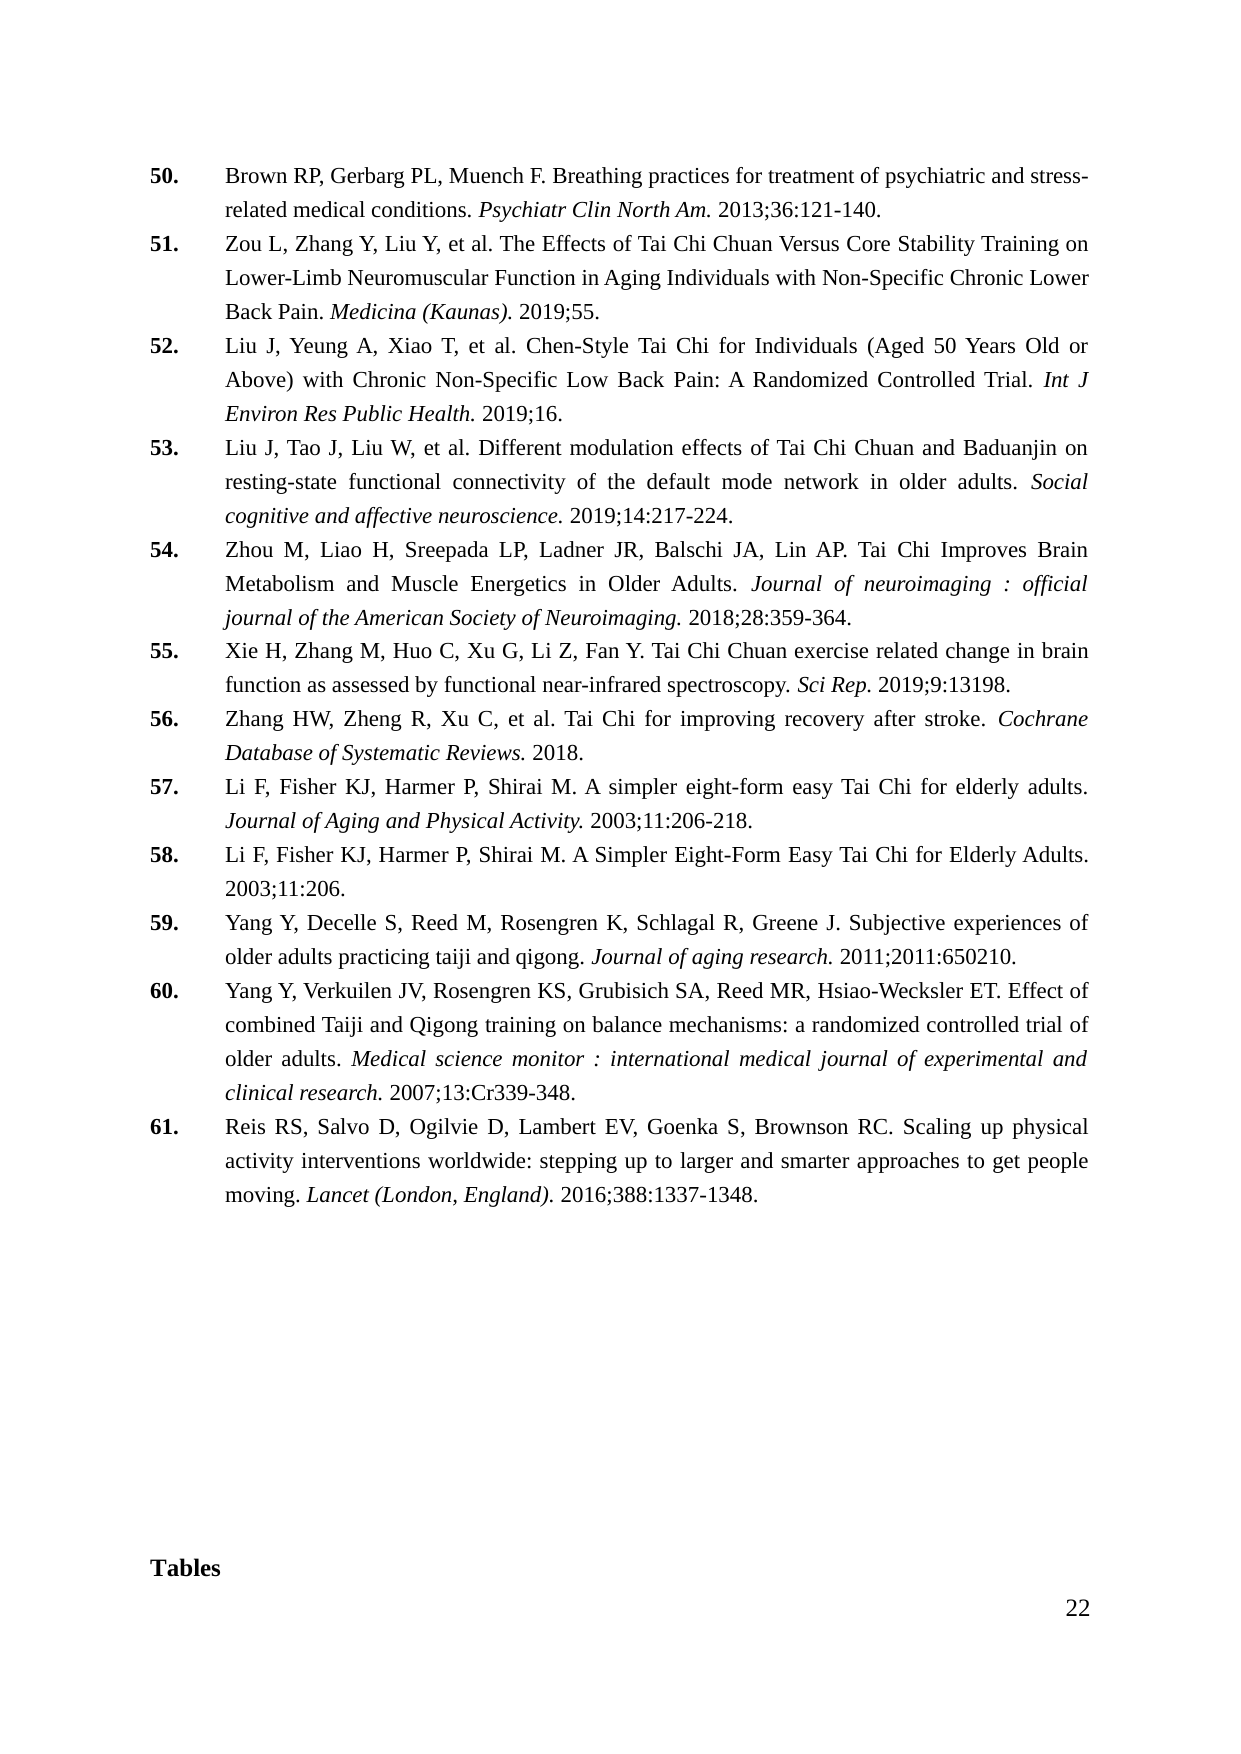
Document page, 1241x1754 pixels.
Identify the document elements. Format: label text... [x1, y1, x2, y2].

text 54. Zhou M, Liao H, Sreepada LP, Ladner JR, Balschi JA, Lin AP. Tai Chi Improves Brain Metabolism and Muscle Energetics in Older Adults. Journal of neuroimaging : official journal of the American Society of Neuroimaging. 2018;28:359-364. [150, 532, 1090, 634]
text 61. Reis RS, Salvo D, Ogilvie D, Lambert EV, Goenka S, Brownson RC. Scaling up physical activity interventions worldwide: stepping up to larger and smarter approaches to get people moving. Lancet (London, England). 2016;388:1337-1348. [150, 1109, 1090, 1211]
text 59. Yang Y, Decelle S, Reed M, Rosengren K, Schlagal R, Greene J. Subjective experiences of older adults practicing taiji and qigong. Journal of aging research. 2011;2011:650210. [150, 906, 1090, 973]
text 58. Li F, Fisher KJ, Harmer P, Shirai M. A Simpler Eight-Form Easy Tai Chi for Elderly Adults. 2003;11:206. [150, 838, 1090, 906]
text 52. Liu J, Yeung A, Xiao T, et al. Chen-Style Tai Chi for Individuals (Aged 50 Years Old or Above) with Chronic Non-Specific Low Back Pain: A Randomized Controlled Trial. Int J Environ Res Public Health. 2019;16. [150, 328, 1090, 430]
subtitle Tables [150, 1551, 1090, 1585]
text 56. Zhang HW, Zheng R, Xu C, et al. Tai Chi for improving recovery after stroke. Cochrane Database of Systematic Reviews. 2018. [150, 702, 1090, 770]
text 53. Liu J, Tao J, Liu W, et al. Different modulation effects of Tai Chi Chuan and Baduanjin on resting-state functional connectivity of the default mode network in older adults. Social cognitive and affective neuroscience. 2019;14:217-224. [150, 430, 1090, 532]
text 57. Li F, Fisher KJ, Harmer P, Shirai M. A simpler eight-form easy Tai Chi for elderly adults. Journal of Aging and Physical Activity. 2003;11:206-218. [150, 770, 1090, 838]
text 51. Zou L, Zhang Y, Liu Y, et al. The Effects of Tai Chi Chuan Versus Core Stability Training on Lower-Limb Neuromuscular Function in Aging Individuals with Non-Specific Chronic Lower Back Pain. Medicina (Kaunas). 2019;55. [150, 226, 1090, 328]
text 55. Xie H, Zhang M, Huo C, Xu G, Li Z, Fan Y. Tai Chi Chuan exercise related change in brain function as assessed by functional near-infrared spectroscopy. Sci Rep. 2019;9:13198. [150, 634, 1090, 702]
text 60. Yang Y, Verkuilen JV, Rosengren KS, Grubisich SA, Reed MR, Hsiao-Wecksler ET. Effect of combined Taiji and Qigong training on balance mechanisms: a randomized controlled trial of older adults. Medical science monitor : international medical journal of experimental and clinical research. 2007;13:Cr339-348. [150, 973, 1090, 1109]
text 50. Brown RP, Gerbarg PL, Muench F. Breathing practices for treatment of psychiatric and stress-related medical conditions. Psychiatr Clin North Am. 2013;36:121-140. [150, 158, 1090, 226]
